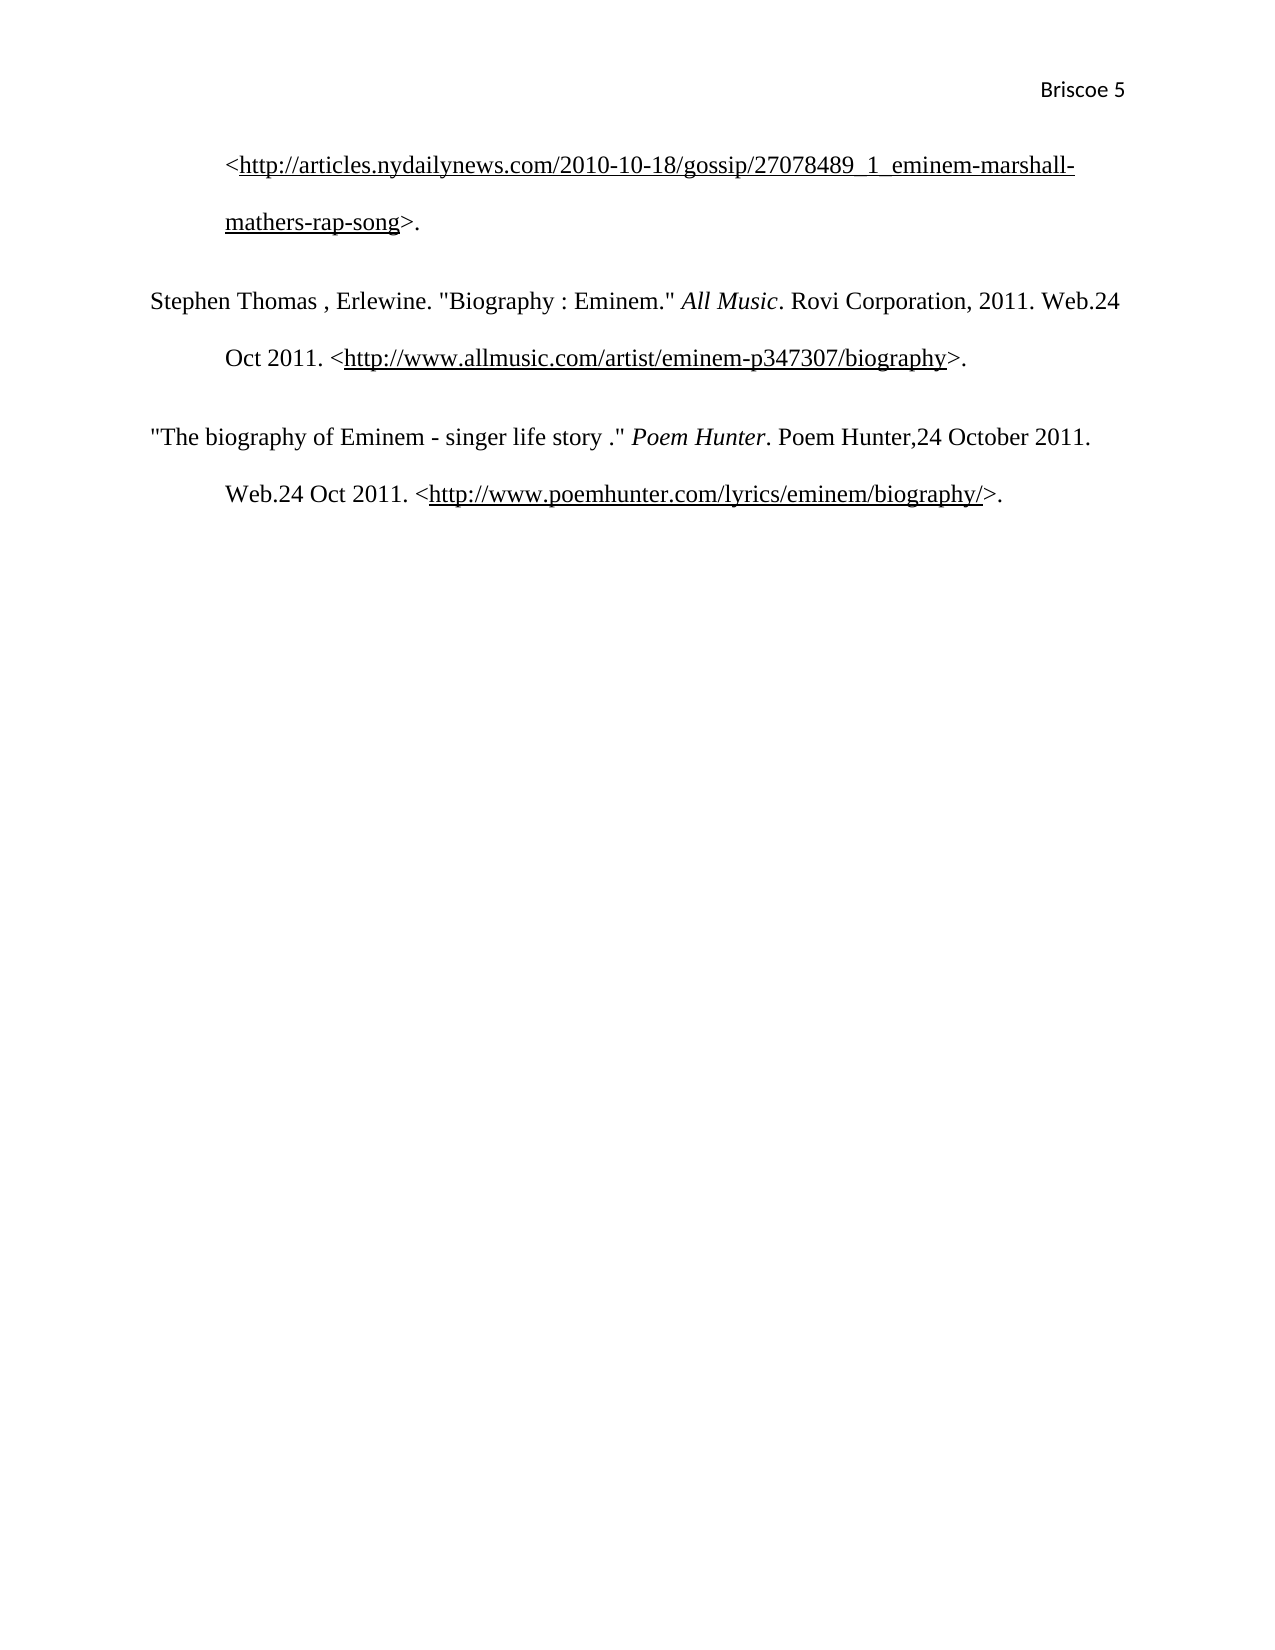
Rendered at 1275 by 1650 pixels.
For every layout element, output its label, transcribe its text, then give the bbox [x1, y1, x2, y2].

text Stephen Thomas , Erlewine. "Biography : Eminem." All Music. Rovi Corporation, 2011. Web.24 Oct 2011. <http://www.allmusic.com/artist/eminem-p347307/biography>. [150, 286, 1125, 372]
text "The biography of Eminem - singer life story ." Poem Hunter. Poem Hunter,24 October 2011. Web.24 Oct 2011. <http://www.poemhunter.com/lyrics/eminem/biography/>. [150, 422, 1125, 508]
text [150, 150, 1125, 236]
